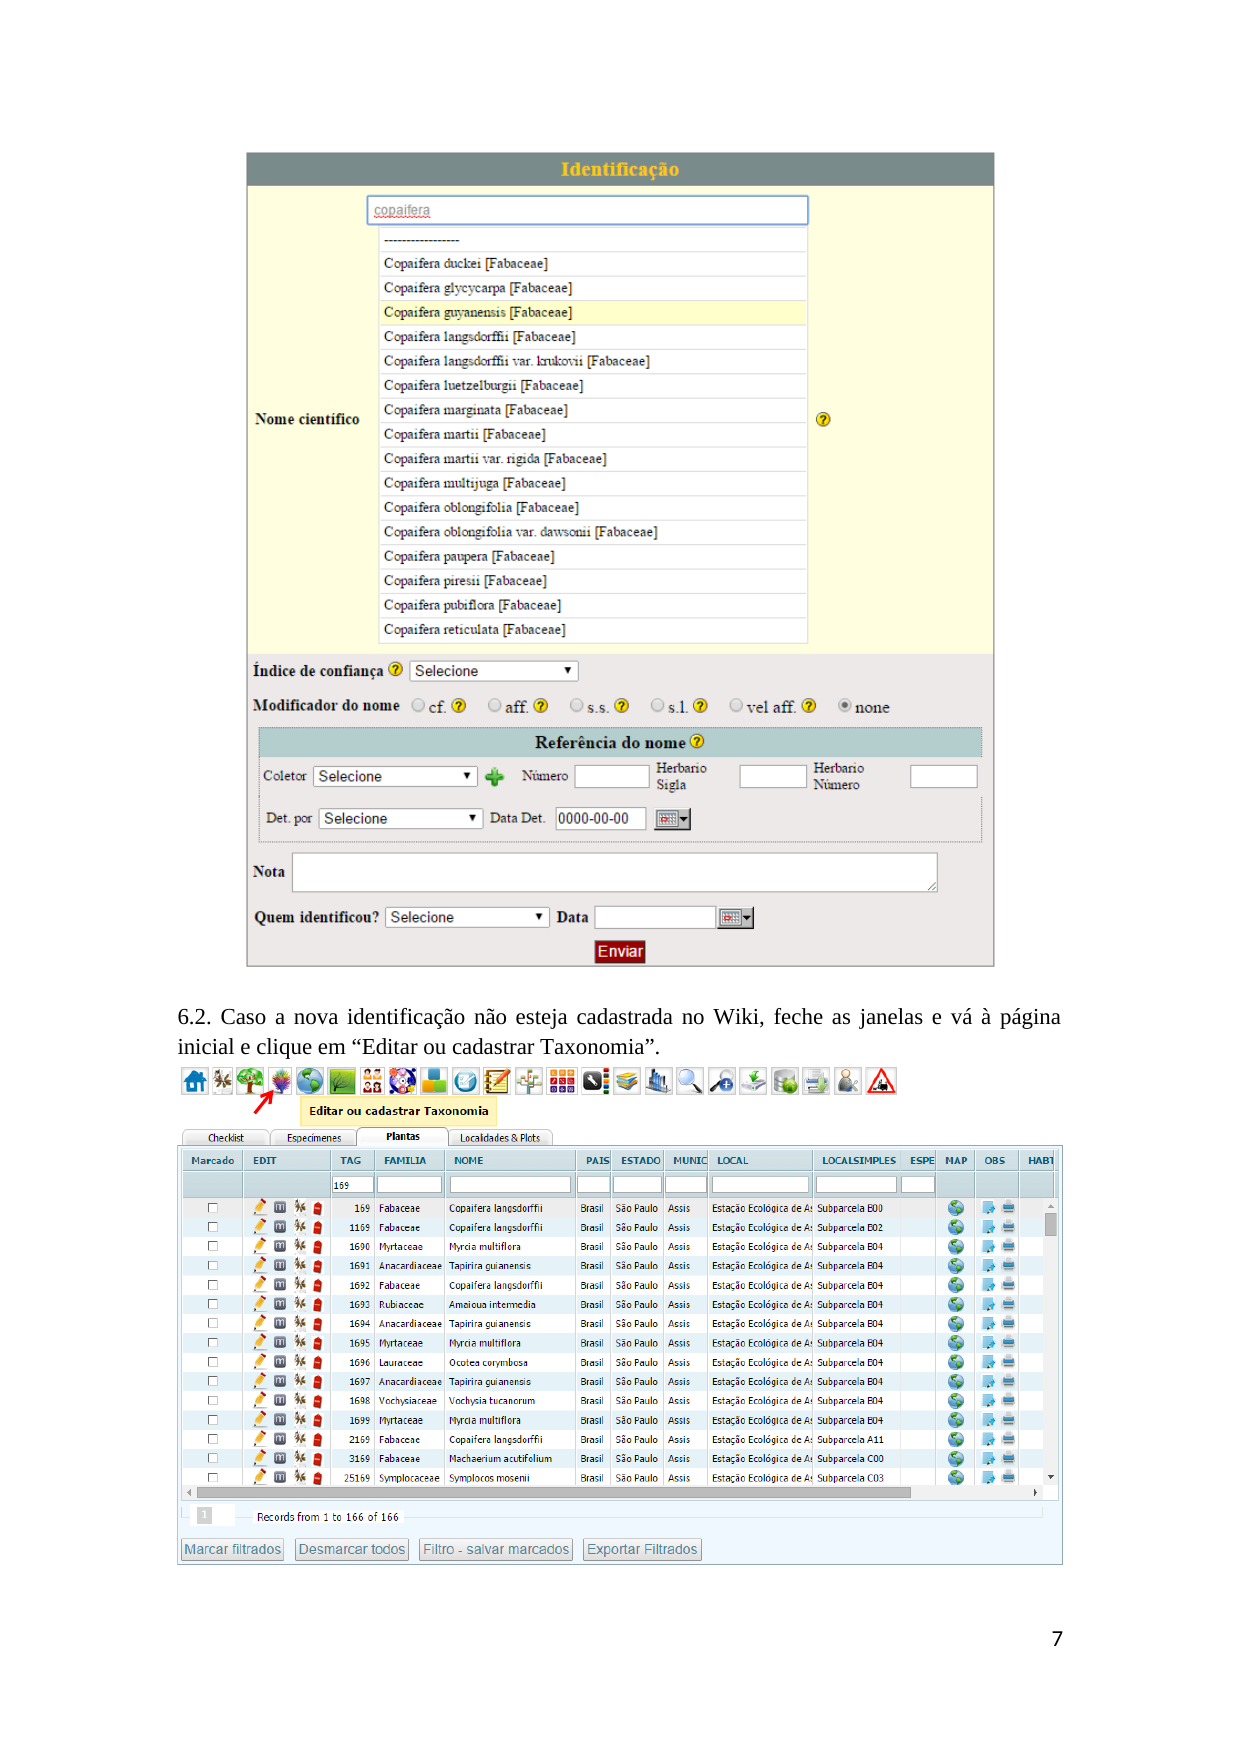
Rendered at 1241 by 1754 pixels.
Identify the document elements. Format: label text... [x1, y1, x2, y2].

picture [177, 1063, 1064, 1567]
text 6.2. Caso a nova identificação não esteja cadastrada no Wiki, feche as janelas e vá à página inicial e clique em “Editar ou cadastrar Taxonomia”. [177, 1003, 1063, 1059]
picture [241, 147, 999, 969]
